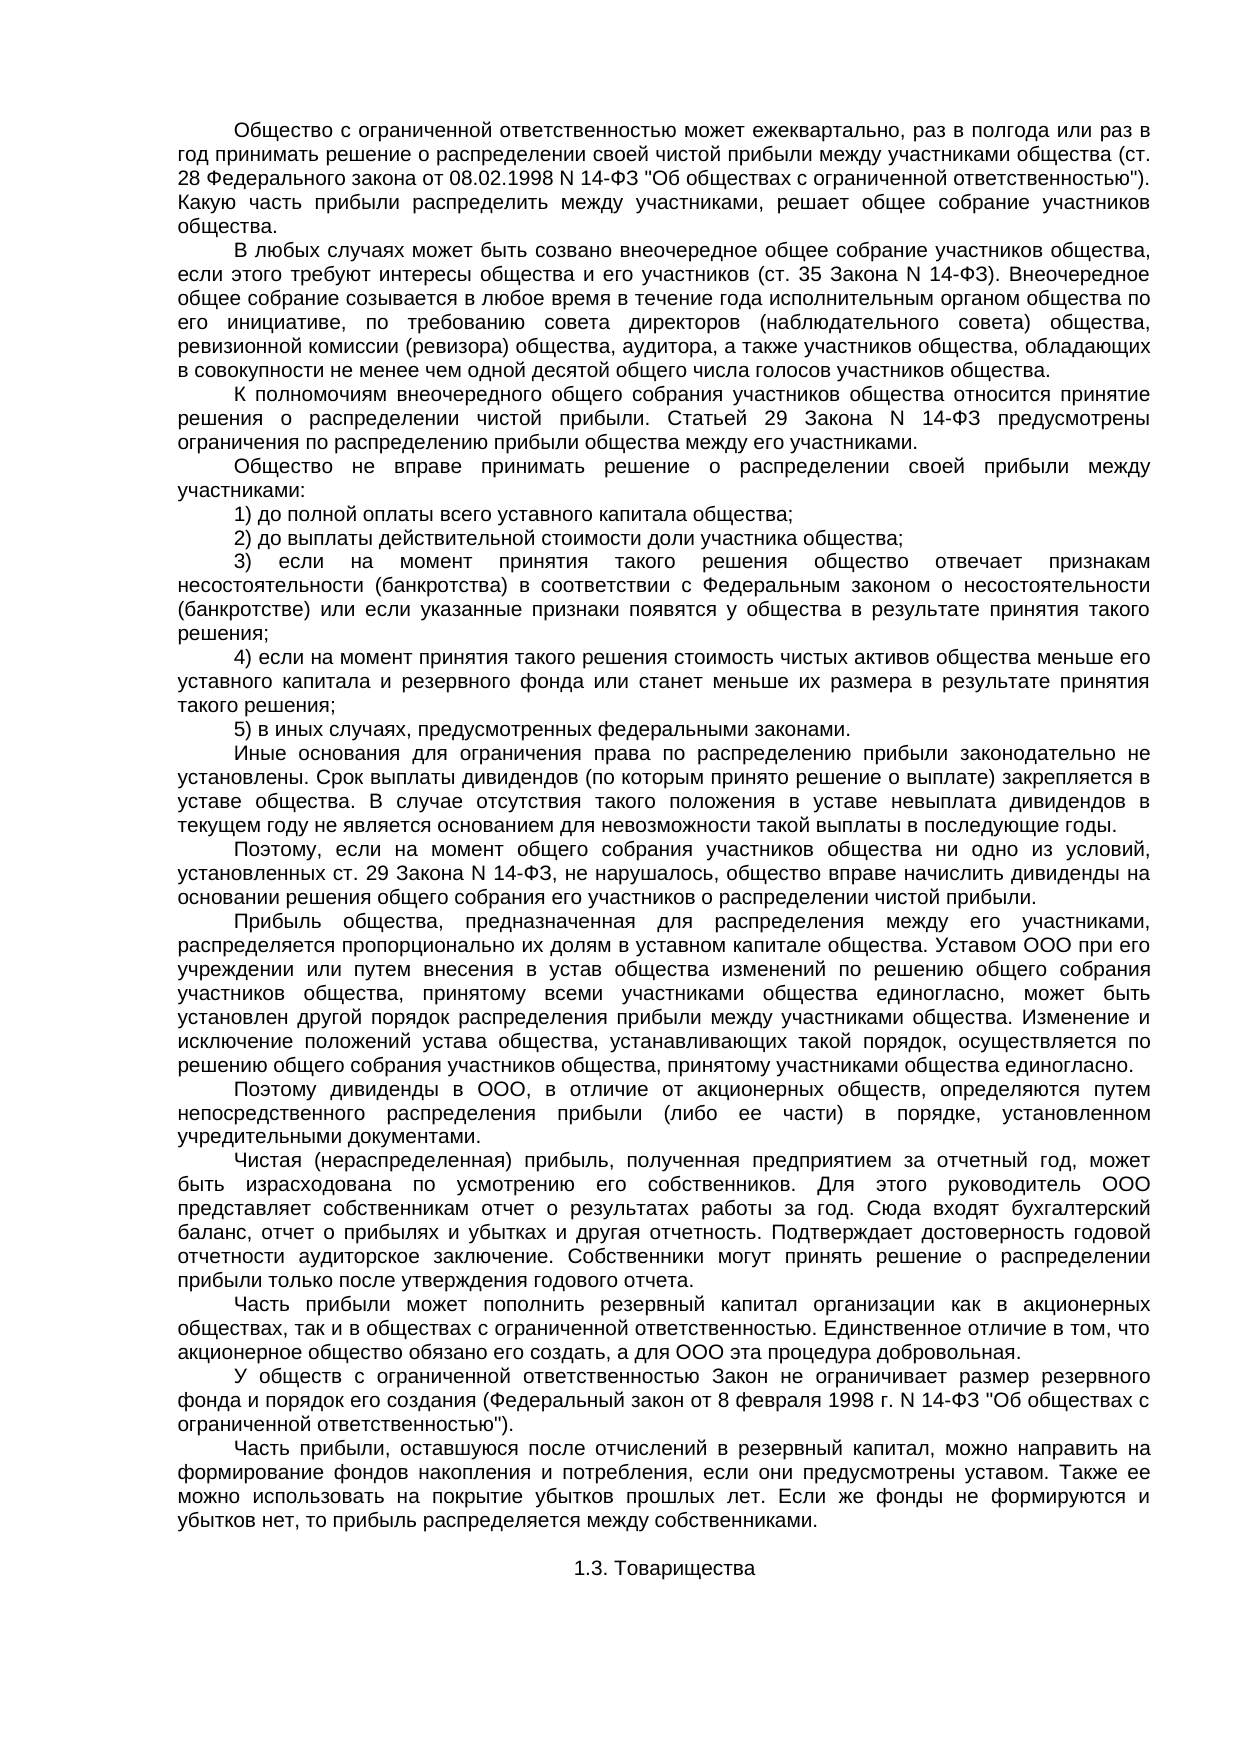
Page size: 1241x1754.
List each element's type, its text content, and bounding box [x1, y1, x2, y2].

text Прибыль общества, предназначенная для распределения между его участниками, распределяется пропорционально их долям в уставном капитале общества. Уставом ООО при его учреждении или путем внесения в устав общества изменений по решению общего собрания участников общества, принятому всеми участниками общества единогласно, может быть установлен другой порядок распределения прибыли между участниками общества. Изменение и исключение положений устава общества, устанавливающих такой порядок, осуществляется по решению общего собрания участников общества, принятому участниками общества единогласно. [177, 909, 1152, 1076]
text Чистая (нераспределенная) прибыль, полученная предприятием за отчетный год, может быть израсходована по усмотрению его собственников. Для этого руководитель ООО представляет собственникам отчет о результатах работы за год. Сюда входят бухгалтерский баланс, отчет о прибылях и убытках и другая отчетность. Подтверждает достоверность годовой отчетности аудиторское заключение. Собственники могут принять решение о распределении прибыли только после утверждения годового отчета. [177, 1148, 1152, 1292]
text Поэтому дивиденды в ООО, в отличие от акционерных обществ, определяются путем непосредственного распределения прибыли (либо ее части) в порядке, установленном учредительными документами. [177, 1076, 1152, 1148]
text 4) если на момент принятия такого решения стоимость чистых активов общества меньше его уставного капитала и резервного фонда или станет меньше их размера в результате принятия такого решения; [177, 645, 1152, 717]
text 3) если на момент принятия такого решения общество отвечает признакам несостоятельности (банкротства) в соответствии с Федеральным законом о несостоятельности (банкротстве) или если указанные признаки появятся у общества в результате принятия такого решения; [177, 549, 1152, 645]
text 5) в иных случаях, предусмотренных федеральными законами. [177, 717, 1152, 741]
text У обществ с ограниченной ответственностью Закон не ограничивает размер резервного фонда и порядок его создания (Федеральный закон от 8 февраля 1998 г. N 14-ФЗ "Об обществах с ограниченной ответственностью"). [177, 1364, 1152, 1436]
text Часть прибыли может пополнить резервный капитал организации как в акционерных обществах, так и в обществах с ограниченной ответственностью. Единственное отличие в том, что акционерное общество обязано его создать, а для ООО эта процедура добровольная. [177, 1292, 1152, 1364]
text К полномочиям внеочередного общего собрания участников общества относится принятие решения о распределении чистой прибыли. Статьей 29 Закона N 14-ФЗ предусмотрены ограничения по распределению прибыли общества между его участниками. [177, 382, 1152, 453]
text В любых случаях может быть созвано внеочередное общее собрание участников общества, если этого требуют интересы общества и его участников (ст. 35 Закона N 14-ФЗ). Внеочередное общее собрание созывается в любое время в течение года исполнительным органом общества по его инициативе, по требованию совета директоров (наблюдательного совета) общества, ревизионной комиссии (ревизора) общества, аудитора, а также участников общества, обладающих в совокупности не менее чем одной десятой общего числа голосов участников общества. [177, 238, 1152, 382]
text Поэтому, если на момент общего собрания участников общества ни одно из условий, установленных ст. 29 Закона N 14-ФЗ, не нарушалось, общество вправе начислить дивиденды на основании решения общего собрания его участников о распределении чистой прибыли. [177, 837, 1152, 909]
text Общество с ограниченной ответственностью может ежеквартально, раз в полгода или раз в год принимать решение о распределении своей чистой прибыли между участниками общества (ст. 28 Федерального закона от 08.02.1998 N 14-ФЗ "Об обществах с ограниченной ответственностью"). Какую часть прибыли распределить между участниками, решает общее собрание участников общества. [177, 118, 1152, 238]
text Часть прибыли, оставшуюся после отчислений в резервный капитал, можно направить на формирование фондов накопления и потребления, если они предусмотрены уставом. Также ее можно использовать на покрытие убытков прошлых лет. Если же фонды не формируются и убытков нет, то прибыль распределяется между собственниками. [177, 1436, 1152, 1532]
text Иные основания для ограничения права по распределению прибыли законодательно не установлены. Срок выплаты дивидендов (по которым принято решение о выплате) закрепляется в уставе общества. В случае отсутствия такого положения в уставе невыплата дивидендов в текущем году не является основанием для невозможности такой выплаты в последующие годы. [177, 741, 1152, 837]
text 2) до выплаты действительной стоимости доли участника общества; [177, 525, 1152, 549]
text 1) до полной оплаты всего уставного капитала общества; [177, 501, 1152, 525]
text 1.3. Товарищества [177, 1556, 1152, 1579]
text Общество не вправе принимать решение о распределении своей прибыли между участниками: [177, 453, 1152, 501]
